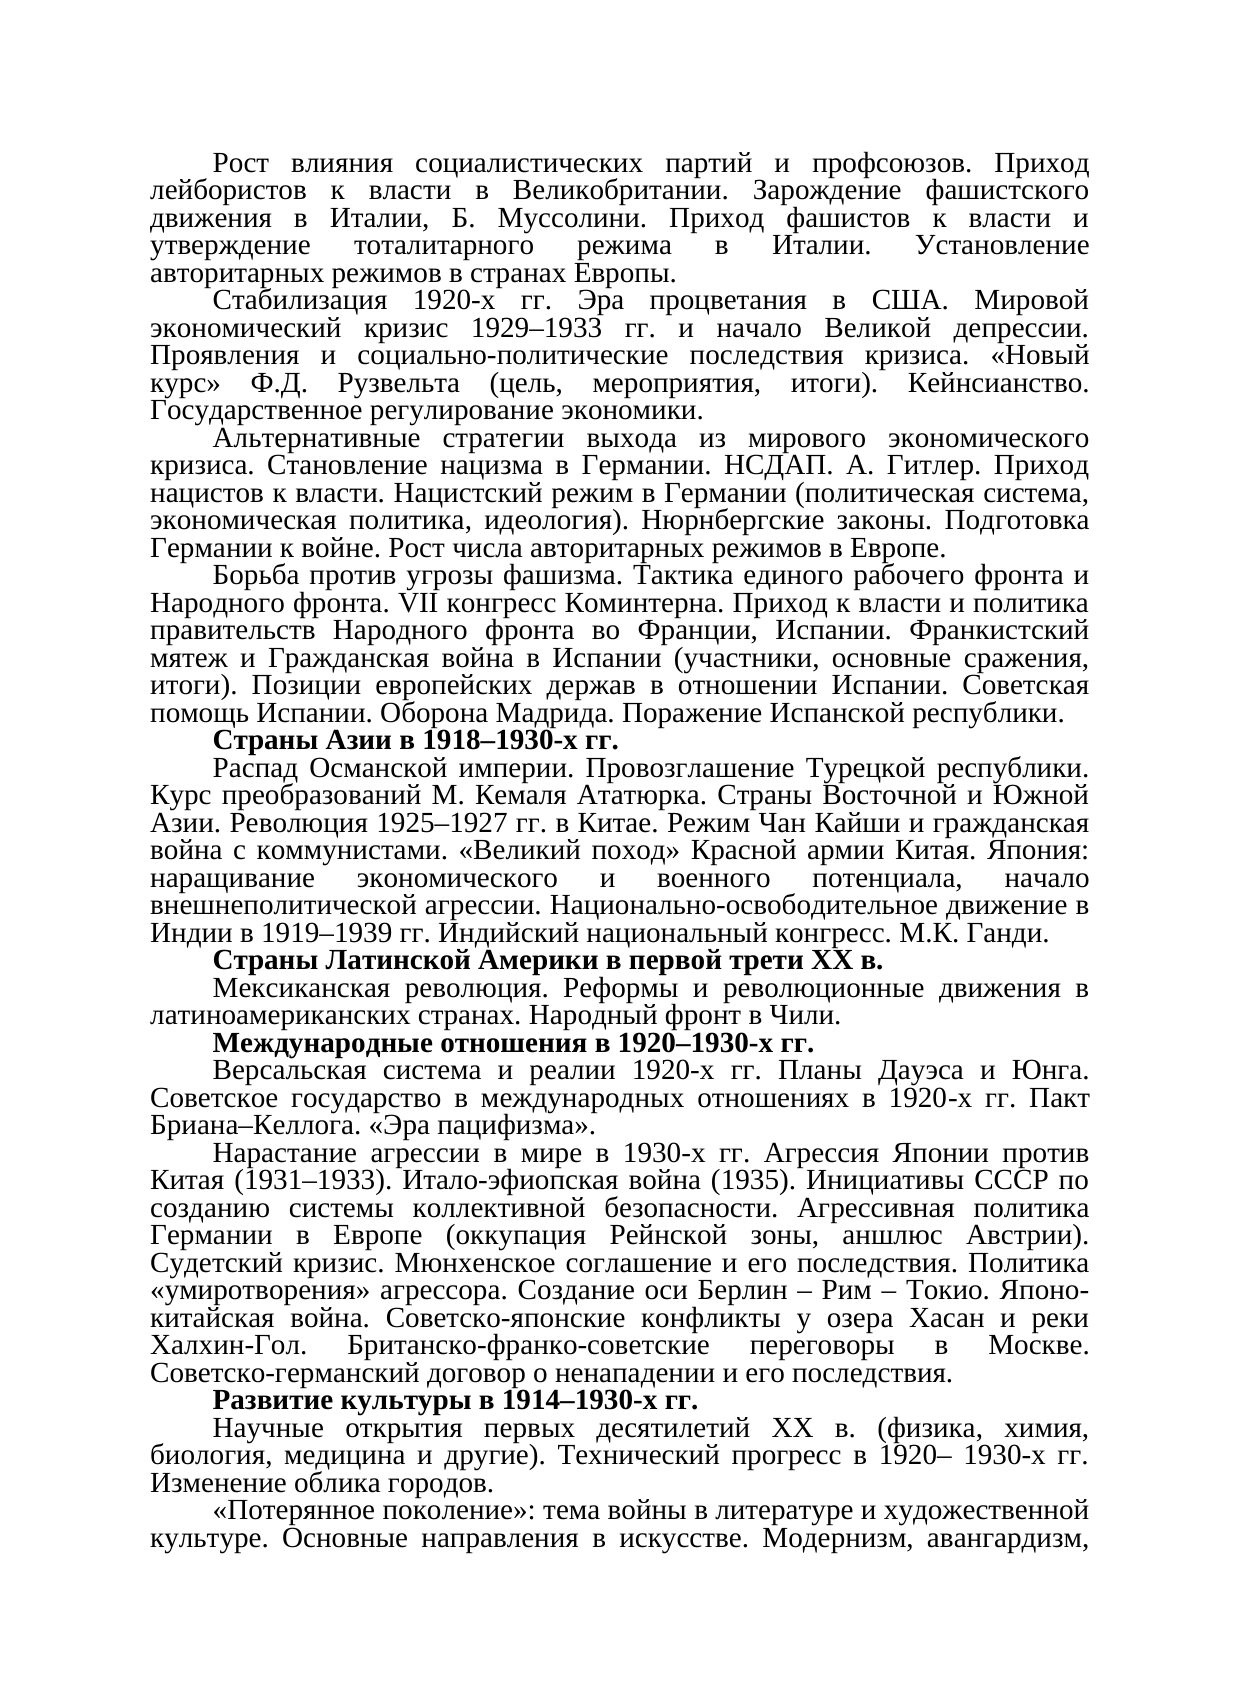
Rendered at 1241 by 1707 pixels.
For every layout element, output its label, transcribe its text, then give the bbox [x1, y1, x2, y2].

text Развитие культуры в 1914–1930-х гг. [150, 1387, 1090, 1415]
text Научные открытия первых десятилетий ХХ в. (физика, химия, биология, медицина и другие). Технический прогресс в 1920– 1930-х гг. Изменение облика городов. [150, 1415, 1090, 1497]
text Борьба против угрозы фашизма. Тактика единого рабочего фронта и Народного фронта. VII конгресс Коминтерна. Приход к власти и политика правительств Народного фронта во Франции, Испании. Франкистский мятеж и Гражданская война в Испании (участники, основные сражения, итоги). Позиции европейских держав в отношении Испании. Советская помощь Испании. Оборона Мадрида. Поражение Испанской республики. [150, 562, 1090, 727]
text Нарастание агрессии в мире в 1930-х гг. Агрессия Японии против Китая (1931–1933). Итало-эфиопская война (1935). Инициативы СССР по созданию системы коллективной безопасности. Агрессивная политика Германии в Европе (оккупация Рейнской зоны, аншлюс Австрии). Судетский кризис. Мюнхенское соглашение и его последствия. Политика «умиротворения» агрессора. Создание оси Берлин – Рим – Токио. Японо-китайская война. Советско-японские конфликты у озера Хасан и реки Халхин-Гол. Британско-франко-советские переговоры в Москве. Советско-германский договор о ненападении и его последствия. [150, 1140, 1090, 1387]
text Мексиканская революция. Реформы и революционные движения в латиноамериканских странах. Народный фронт в Чили. [150, 975, 1090, 1030]
text Страны Латинской Америки в первой трети ХХ в. [150, 947, 1090, 975]
text Версальская система и реалии 1920-х гг. Планы Дауэса и Юнга. Советское государство в международных отношениях в 1920‑х гг. Пакт Бриана–Келлога. «Эра пацифизма». [150, 1057, 1090, 1140]
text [150, 1497, 1090, 1552]
text Распад Османской империи. Провозглашение Турецкой республики. Курс преобразований М. Кемаля Ататюрка. Страны Восточной и Южной Азии. Революция 1925–1927 гг. в Китае. Режим Чан Кайши и гражданская война с коммунистами. «Великий поход» Красной армии Китая. Япония: наращивание экономического и военного потенциала, начало внешнеполитической агрессии. Национально-освободительное движение в Индии в 1919–1939 гг. Индийский национальный конгресс. М.К. Ганди. [150, 755, 1090, 947]
text Рост влияния социалистических партий и профсоюзов. Приход лейбористов к власти в Великобритании. Зарождение фашистского движения в Италии, Б. Муссолини. Приход фашистов к власти и утверждение тоталитарного режима в Италии. Установление авторитарных режимов в странах Европы. [150, 150, 1090, 287]
text Альтернативные стратегии выхода из мирового экономического кризиса. Становление нацизма в Германии. НСДАП. А. Гитлер. Приход нацистов к власти. Нацистский режим в Германии (политическая система, экономическая политика, идеология). Нюрнбергские законы. Подготовка Германии к войне. Рост числа авторитарных режимов в Европе. [150, 425, 1090, 562]
text Стабилизация 1920-х гг. Эра процветания в США. Мировой экономический кризис 1929–1933 гг. и начало Великой депрессии. Проявления и социально-политические последствия кризиса. «Новый курс» Ф.Д. Рузвельта (цель, мероприятия, итоги). Кейнсианство. Государственное регулирование экономики. [150, 287, 1090, 425]
text Международные отношения в 1920–1930-х гг. [150, 1030, 1090, 1057]
text Страны Азии в 1918–1930-х гг. [150, 727, 1090, 755]
